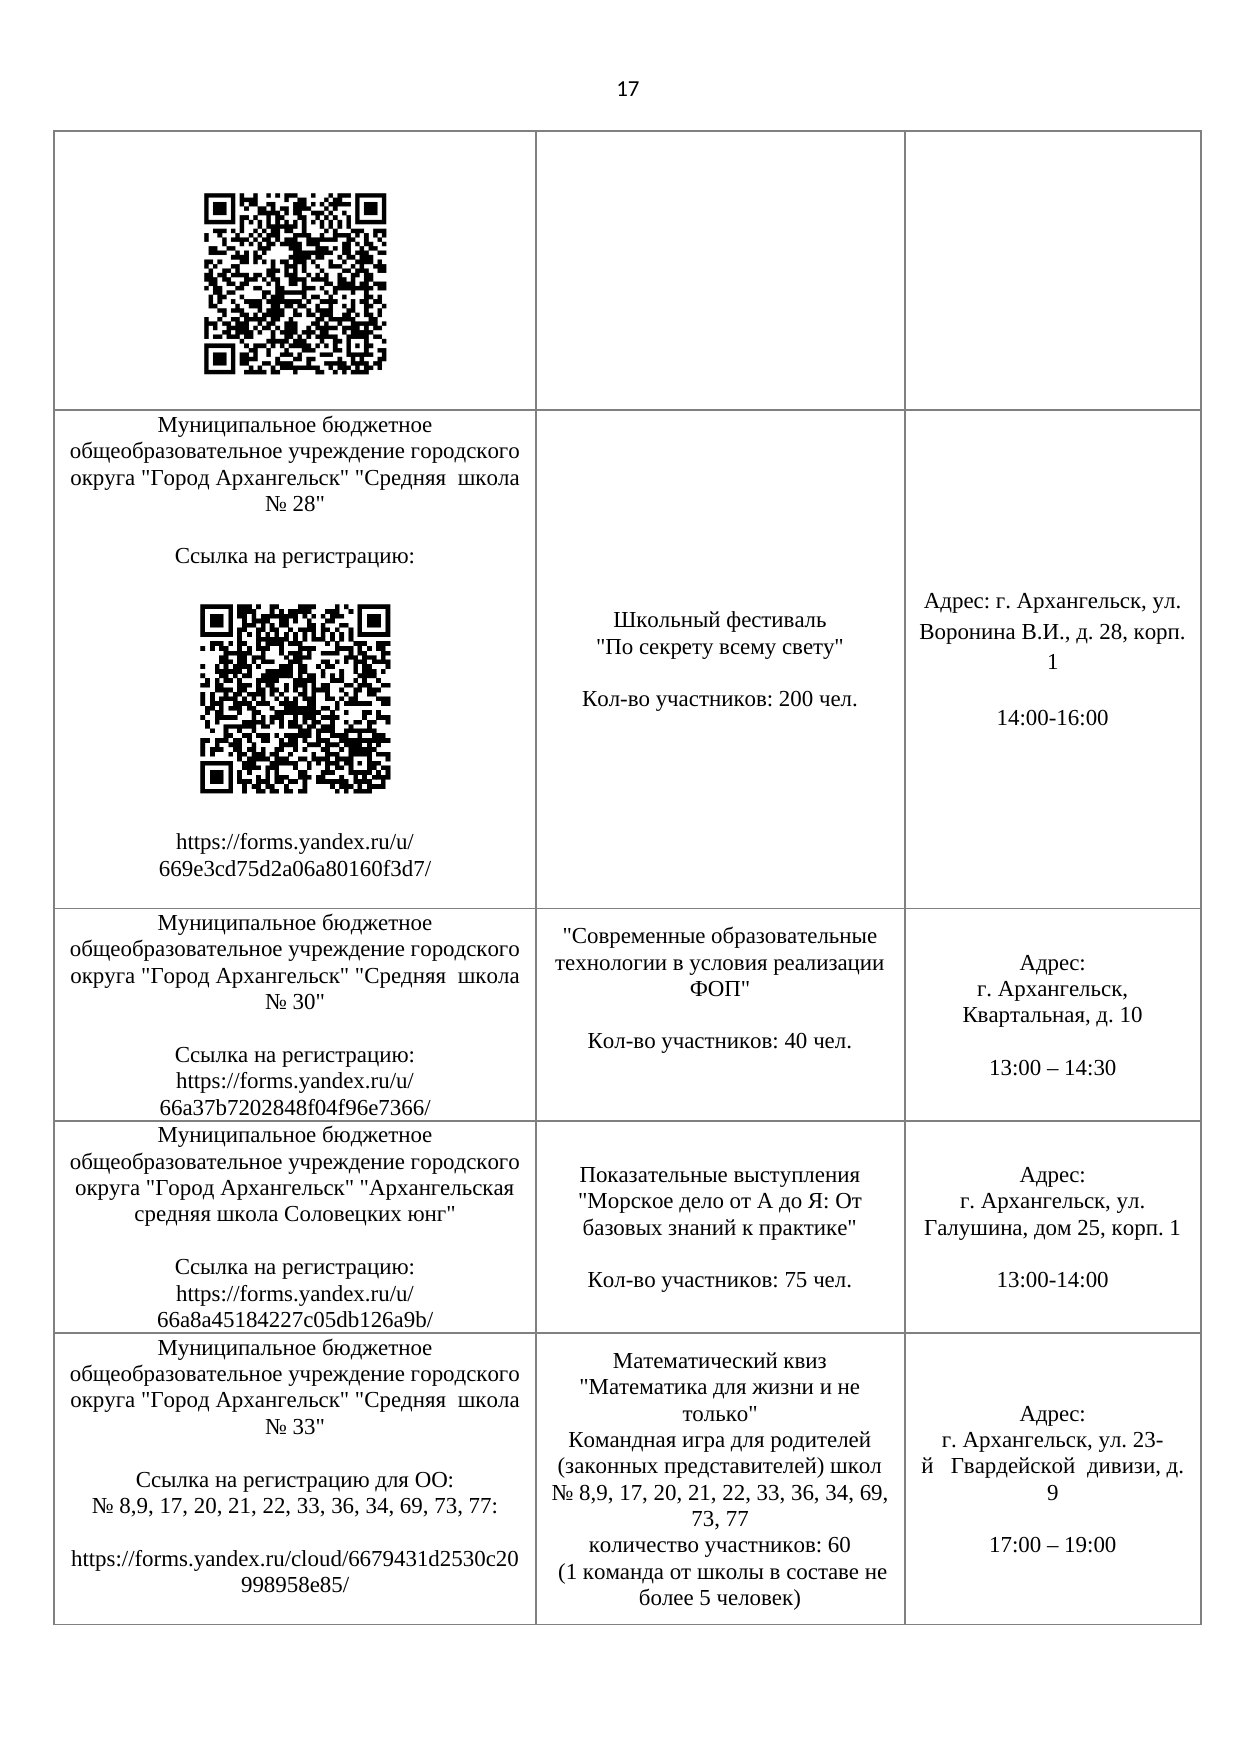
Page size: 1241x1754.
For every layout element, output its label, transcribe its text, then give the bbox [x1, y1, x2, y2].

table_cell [55, 132, 535, 409]
picture [195, 184, 395, 383]
table_cell Муниципальное бюджетное общеобразовательное учреждение городского округа "Город Архангельск" "Средняя школа № 30" Ссылка на регистрацию: https://forms.yandex.ru/u/66a37b7202848f04f96e7366/ [55, 909, 535, 1120]
table_cell Адрес: г. Архангельск, ул. Воронина В.И., д. 28, корп. 1 14:00-16:00 [906, 411, 1200, 907]
table_cell "Современные образовательные технологии в условия реализации ФОП" Кол-во участников: 40 чел. [537, 909, 904, 1120]
table_cell Адрес: г. Архангельск, ул. 23-й Гвардейской дивизи, д. 9 17:00 – 19:00 [906, 1334, 1200, 1624]
table_cell Муниципальное бюджетное общеобразовательное учреждение городского округа "Город Архангельск" "Средняя школа № 28" Ссылка на регистрацию: https://forms.yandex.ru/u/669e3cd75d2a06a80160f3d7/ [55, 411, 535, 907]
table_cell Адрес: г. Архангельск, ул. Галушина, дом 25, корп. 1 13:00-14:00 [906, 1122, 1200, 1332]
table_cell Муниципальное бюджетное общеобразовательное учреждение городского округа "Город Архангельск" "Средняя школа № 33" Ссылка на регистрацию для ОО: № 8,9, 17, 20, 21, 22, 33, 36, 34, 69, 73, 77: https://forms.yandex.ru/cloud/6679431d2530c20998958e85/ [55, 1334, 535, 1624]
table_cell Математический квиз "Математика для жизни и не только" Командная игра для родителей (законных представителей) школ № 8,9, 17, 20, 21, 22, 33, 36, 34, 69, 73, 77 количество участников: 60 (1 команда от школы в составе не более 5 человек) [537, 1334, 904, 1624]
table_cell Муниципальное бюджетное общеобразовательное учреждение городского округа "Город Архангельск" "Архангельская средняя школа Соловецких юнг" Ссылка на регистрацию: https://forms.yandex.ru/u/66a8a45184227c05db126a9b/ [55, 1122, 535, 1332]
table_cell Показательные выступления "Морское дело от А до Я: От базовых знаний к практике" Кол-во участников: 75 чел. [537, 1122, 904, 1332]
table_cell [906, 132, 1200, 409]
table_cell Адрес: г. Архангельск, Квартальная, д. 10 13:00 – 14:30 [906, 909, 1200, 1120]
table_cell Школьный фестиваль "По секрету всему свету" Кол-во участников: 200 чел. [537, 411, 904, 907]
picture [191, 595, 399, 802]
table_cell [537, 132, 904, 409]
